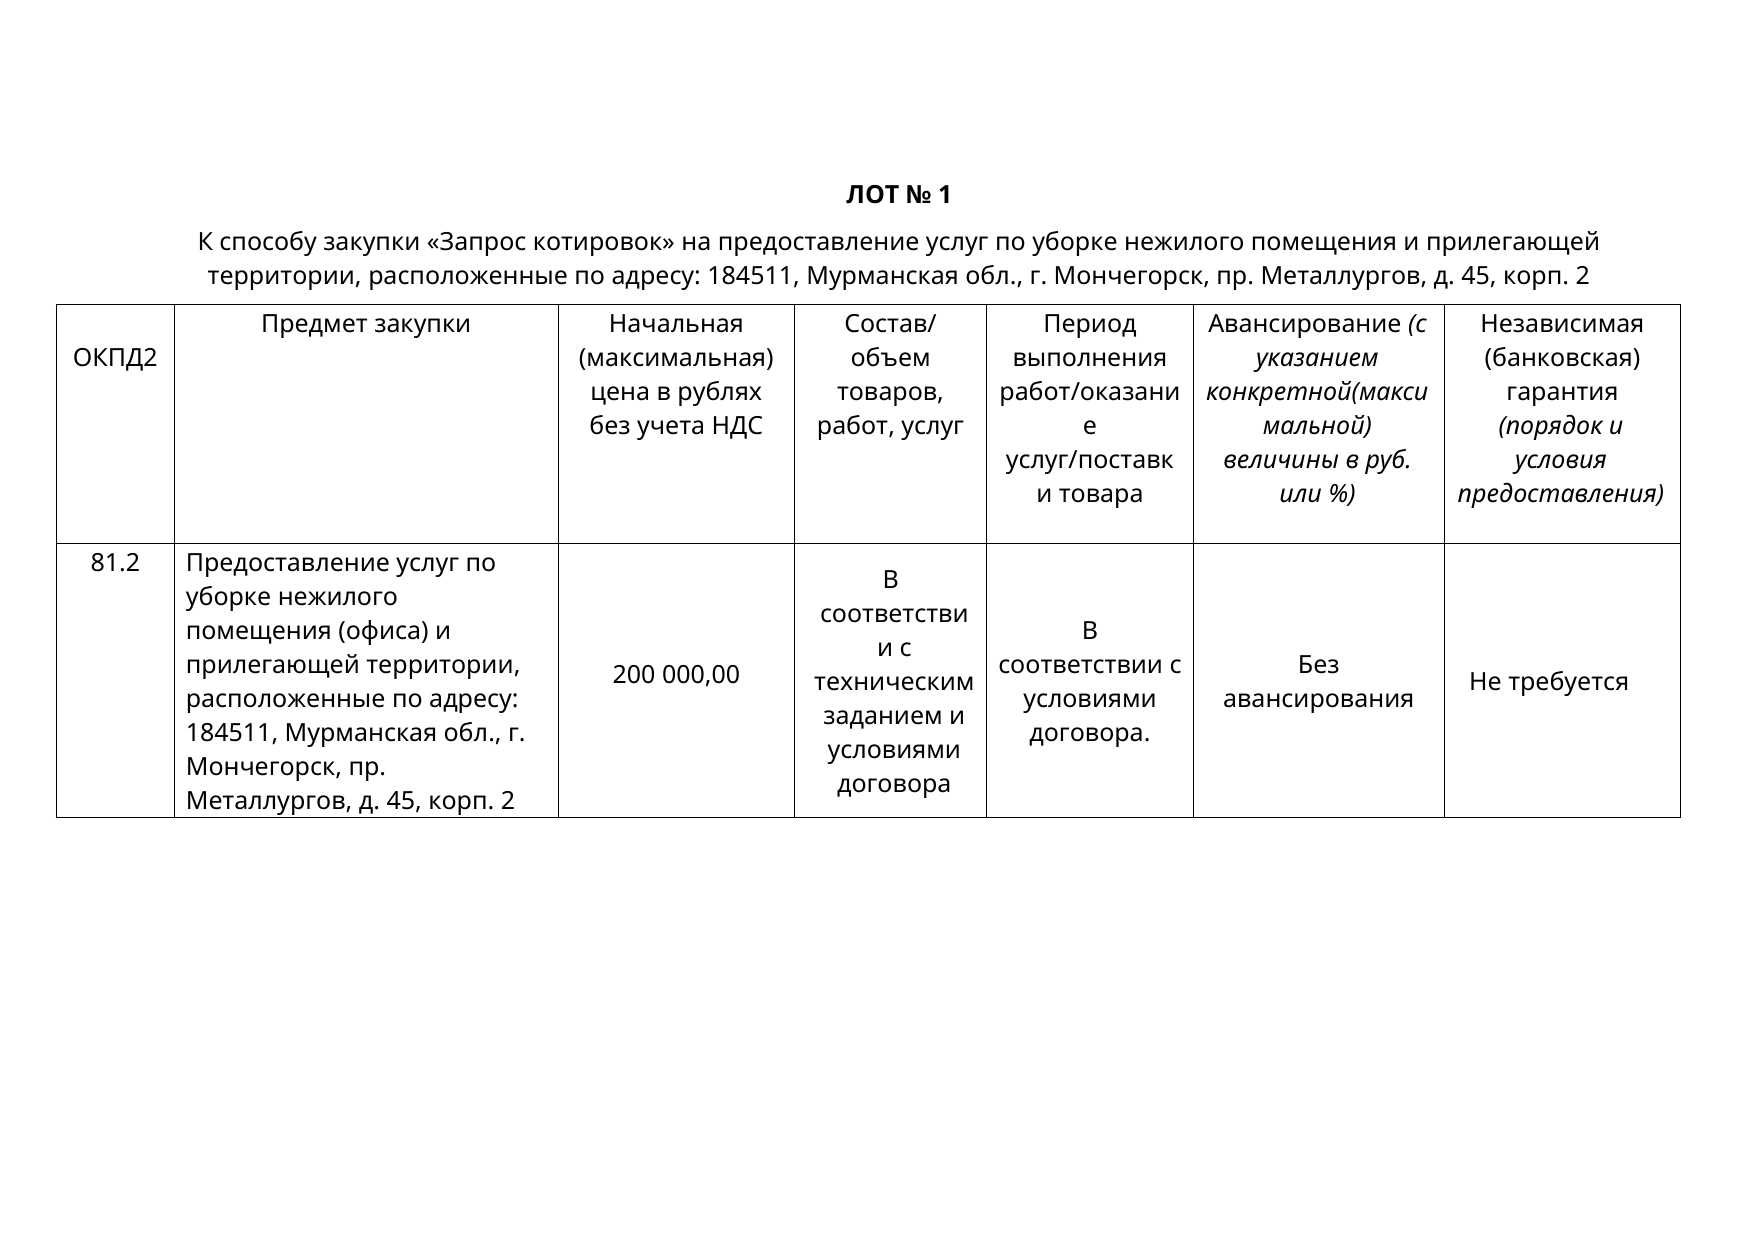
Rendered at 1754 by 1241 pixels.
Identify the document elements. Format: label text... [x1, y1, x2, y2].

table_header Предмет закупки [175, 305, 558, 543]
table_cell 200 000,00 [559, 544, 794, 817]
table_header Состав/объем товаров, работ, услуг [795, 305, 986, 543]
table_header Авансирование (с указанием конкретной(максимальной) величины в руб. или %) [1194, 305, 1444, 543]
table_header Независимая (банковская) гарантия (порядок и условия предоставления) [1445, 305, 1680, 543]
table_cell В соответствии с техническим заданием и условиями договора [795, 544, 986, 817]
table_header Период выполнения работ/оказание услуг/поставки товара [987, 305, 1193, 543]
table_cell В соответствии с условиями договора. [987, 544, 1193, 817]
text лот № 1 [133, 177, 1665, 211]
text К способу закупки «Запрос котировок» на предоставление услуг по уборке нежилого помещения и прилегающей территории, расположенные по адресу: 184511, Мурманская обл., г. Мончегорск, пр. Металлургов, д. 45, корп. 2 [133, 224, 1665, 292]
table_header Начальная (максимальная) цена в рублях без учета НДС [559, 305, 794, 543]
table_cell Предоставление услуг по уборке нежилого помещения (офиса) и прилегающей территории, расположенные по адресу: 184511, Мурманская обл., г. Мончегорск, пр. Металлургов, д. 45, корп. 2 [175, 544, 558, 817]
table_cell Без авансирования [1194, 544, 1444, 817]
table_cell 81.2 [57, 544, 174, 817]
table_header ОКПД2 [57, 305, 174, 543]
table_cell Не требуется [1445, 544, 1680, 817]
